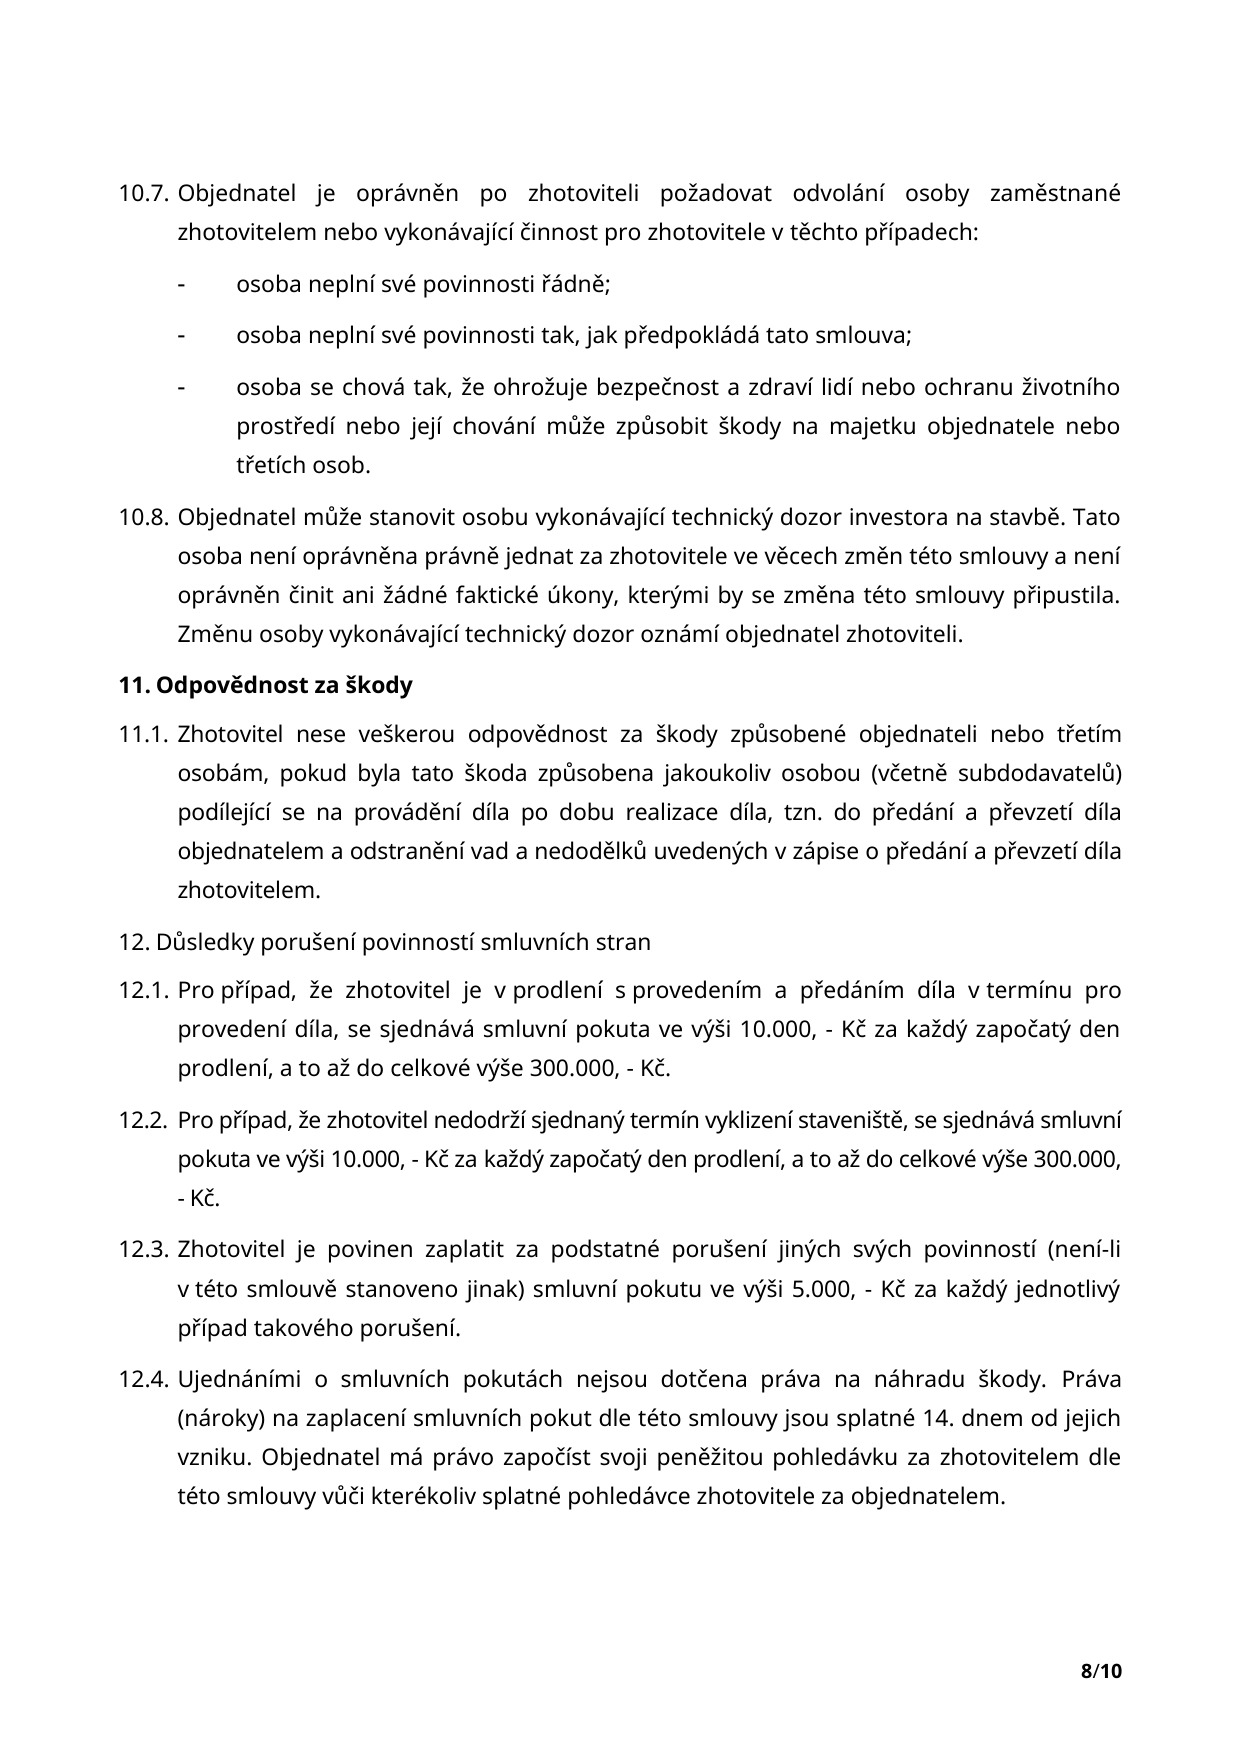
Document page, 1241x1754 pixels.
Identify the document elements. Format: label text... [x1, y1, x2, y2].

list Pro případ, že zhotovitel je v prodlení s provedením a předáním díla v termínu pro provedení díla, se sjednává smluvní pokuta ve výši 10.000, - Kč za každý započatý den prodlení, a to až do celkové výše 300.000, - Kč. [118, 974, 1122, 1083]
list osoba se chová tak, že ohrožuje bezpečnost a zdraví lidí nebo ochranu životního prostředí nebo její chování může způsobit škody na majetku objednatele nebo třetích osob. [177, 371, 1122, 480]
list osoba neplní své povinnosti tak, jak předpokládá tato smlouva; [177, 319, 1122, 351]
list Objednatel může stanovit osobu vykonávající technický dozor investora na stavbě. Tato osoba není oprávněna právně jednat za zhotovitele ve věcech změn této smlouvy a není oprávněn činit ani žádné faktické úkony, kterými by se změna této smlouvy připustila. Změnu osoby vykonávající technický dozor oznámí objednatel zhotoviteli. [118, 501, 1122, 649]
list osoba neplní své povinnosti řádně; [177, 268, 1122, 299]
subtitle Odpovědnost za škody [118, 669, 1122, 701]
list Objednatel je oprávněn po zhotoviteli požadovat odvolání osoby zaměstnané zhotovitelem nebo vykonávající činnost pro zhotovitele v těchto případech: [118, 177, 1122, 247]
subtitle Důsledky porušení povinností smluvních stran [118, 926, 1122, 957]
list Pro případ, že zhotovitel nedodrží sjednaný termín vyklizení staveniště, se sjednává smluvní pokuta ve výši 10.000, - Kč za každý započatý den prodlení, a to až do celkové výše 300.000, - Kč. [118, 1104, 1122, 1213]
list Zhotovitel nese veškerou odpovědnost za škody způsobené objednateli nebo třetím osobám, pokud byla tato škoda způsobena jakoukoliv osobou (včetně subdodavatelů) podílející se na provádění díla po dobu realizace díla, tzn. do předání a převzetí díla objednatelem a odstranění vad a nedodělků uvedených v zápise o předání a převzetí díla zhotovitelem. [118, 718, 1122, 905]
list Ujednáními o smluvních pokutách nejsou dotčena práva na náhradu škody. Práva (nároky) na zaplacení smluvních pokut dle této smlouvy jsou splatné 14. dnem od jejich vzniku. Objednatel má právo započíst svoji peněžitou pohledávku za zhotovitelem dle této smlouvy vůči kterékoliv splatné pohledávce zhotovitele za objednatelem. [118, 1363, 1122, 1512]
list Zhotovitel je povinen zaplatit za podstatné porušení jiných svých povinností (není-li v této smlouvě stanoveno jinak) smluvní pokutu ve výši 5.000, - Kč za každý jednotlivý případ takového porušení. [118, 1233, 1122, 1343]
